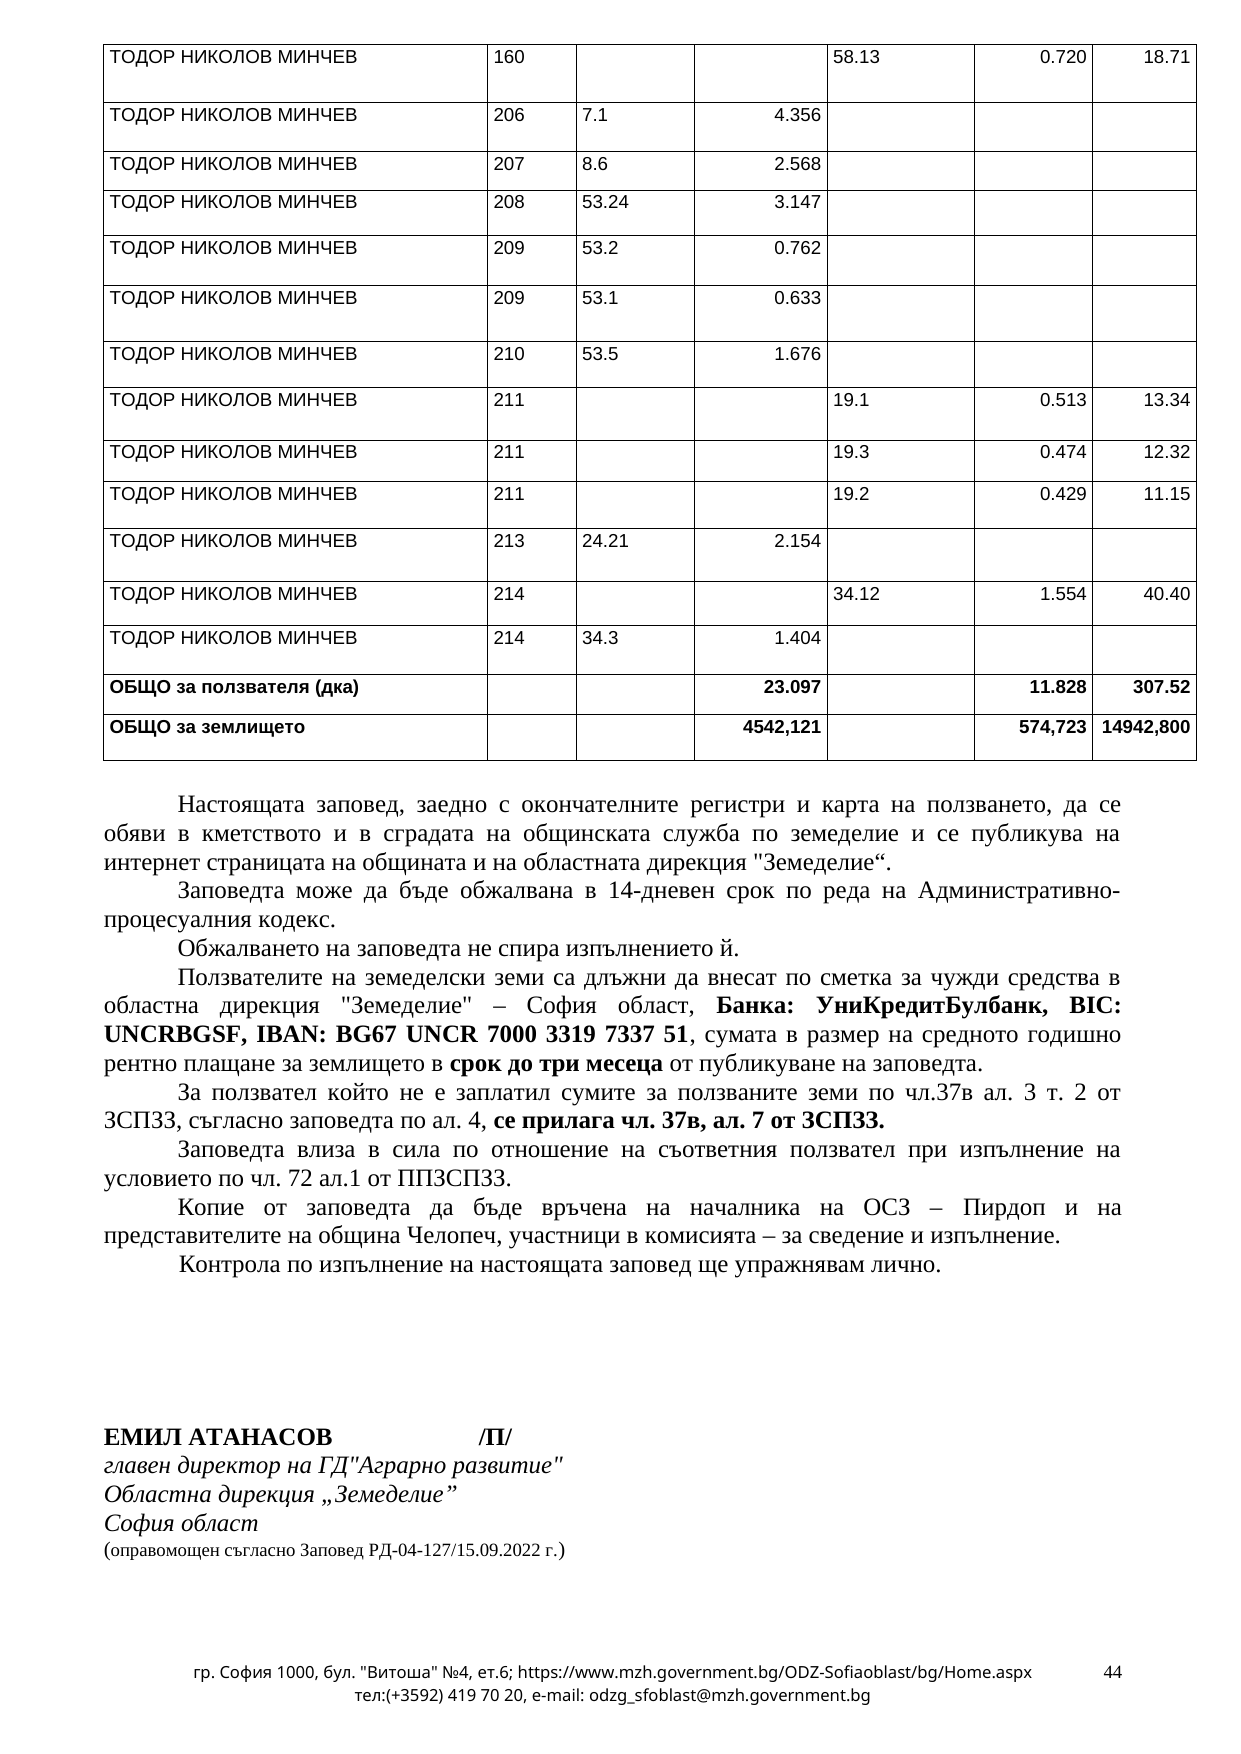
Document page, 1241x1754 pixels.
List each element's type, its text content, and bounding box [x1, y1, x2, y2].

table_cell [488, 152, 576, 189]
text Настоящата заповед, заедно с окончателните регистри и карта на ползването, да се обяви в кметството и в сградата на общинската служба по земеделие и се публикува на интернет страницата на общината и на областната дирекция "Земеделие“. [103, 789, 1122, 876]
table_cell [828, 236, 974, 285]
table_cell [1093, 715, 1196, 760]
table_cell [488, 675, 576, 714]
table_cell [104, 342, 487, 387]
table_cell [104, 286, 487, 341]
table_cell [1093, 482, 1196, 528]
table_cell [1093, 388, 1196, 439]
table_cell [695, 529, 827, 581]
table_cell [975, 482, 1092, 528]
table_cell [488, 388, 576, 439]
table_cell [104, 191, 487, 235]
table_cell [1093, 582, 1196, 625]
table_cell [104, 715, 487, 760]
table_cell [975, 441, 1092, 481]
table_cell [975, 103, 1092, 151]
text Заповедта влиза в сила по отношение на съответния ползвател при изпълнение на условието по чл. 72 ал.1 от ППЗСПЗЗ. [103, 1134, 1122, 1192]
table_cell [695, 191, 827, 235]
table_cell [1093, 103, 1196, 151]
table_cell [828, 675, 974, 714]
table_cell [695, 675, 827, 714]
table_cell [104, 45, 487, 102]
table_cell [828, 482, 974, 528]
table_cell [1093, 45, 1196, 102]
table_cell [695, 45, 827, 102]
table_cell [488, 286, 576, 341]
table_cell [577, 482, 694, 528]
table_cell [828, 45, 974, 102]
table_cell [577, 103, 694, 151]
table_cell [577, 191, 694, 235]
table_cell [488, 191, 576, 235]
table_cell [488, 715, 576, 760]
text София област [103, 1508, 1122, 1537]
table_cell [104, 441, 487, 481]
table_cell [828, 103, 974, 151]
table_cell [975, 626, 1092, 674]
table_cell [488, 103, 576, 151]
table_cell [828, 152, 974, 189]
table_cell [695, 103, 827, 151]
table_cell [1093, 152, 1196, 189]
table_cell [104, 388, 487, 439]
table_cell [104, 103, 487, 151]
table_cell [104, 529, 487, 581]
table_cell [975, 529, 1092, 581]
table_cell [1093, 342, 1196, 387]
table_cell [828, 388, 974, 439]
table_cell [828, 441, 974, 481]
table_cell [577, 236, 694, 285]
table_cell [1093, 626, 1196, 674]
text Областна дирекция „Земеделие” [103, 1479, 1122, 1508]
text ЕМИЛ АТАНАСОВ /П/ [103, 1422, 1122, 1451]
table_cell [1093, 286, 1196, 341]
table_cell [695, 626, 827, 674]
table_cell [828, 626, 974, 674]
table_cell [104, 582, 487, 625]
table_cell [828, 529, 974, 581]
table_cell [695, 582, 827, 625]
text За ползвател който не е заплатил сумите за ползваните земи по чл.37в ал. 3 т. 2 от ЗСПЗЗ, съгласно заповедта по ал. 4, се прилага чл. 37в, ал. 7 от ЗСПЗЗ. [103, 1077, 1122, 1134]
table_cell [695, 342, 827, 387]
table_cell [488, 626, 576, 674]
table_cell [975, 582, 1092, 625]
text (оправомощен съгласно Заповед РД-04-127/15.09.2022 г.) [103, 1537, 1122, 1561]
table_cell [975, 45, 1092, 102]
text Копие от заповедта да бъде връчена на началника на ОСЗ – Пирдоп и на представителите на община Челопеч, участници в комисията – за сведение и изпълнение. [103, 1192, 1122, 1249]
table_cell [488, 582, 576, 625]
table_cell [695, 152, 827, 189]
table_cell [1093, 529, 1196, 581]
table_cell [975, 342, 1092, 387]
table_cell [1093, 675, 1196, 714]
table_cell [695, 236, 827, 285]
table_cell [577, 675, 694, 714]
text Ползвателите на земеделски земи са длъжни да внесат по сметка за чужди средства в областна дирекция "Земеделие" – София област, Банка: УниКредитБулбанк, BIC: UNCRBGSF, IBAN: BG67 UNCR 7000 3319 7337 51, сумата в размер на средното годишно рентно плащане за землището в срок до три месеца от публикуване на заповедта. [103, 962, 1122, 1077]
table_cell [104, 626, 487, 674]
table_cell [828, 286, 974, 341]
text главен директор на ГД"Аграрно развитие" [103, 1451, 1122, 1479]
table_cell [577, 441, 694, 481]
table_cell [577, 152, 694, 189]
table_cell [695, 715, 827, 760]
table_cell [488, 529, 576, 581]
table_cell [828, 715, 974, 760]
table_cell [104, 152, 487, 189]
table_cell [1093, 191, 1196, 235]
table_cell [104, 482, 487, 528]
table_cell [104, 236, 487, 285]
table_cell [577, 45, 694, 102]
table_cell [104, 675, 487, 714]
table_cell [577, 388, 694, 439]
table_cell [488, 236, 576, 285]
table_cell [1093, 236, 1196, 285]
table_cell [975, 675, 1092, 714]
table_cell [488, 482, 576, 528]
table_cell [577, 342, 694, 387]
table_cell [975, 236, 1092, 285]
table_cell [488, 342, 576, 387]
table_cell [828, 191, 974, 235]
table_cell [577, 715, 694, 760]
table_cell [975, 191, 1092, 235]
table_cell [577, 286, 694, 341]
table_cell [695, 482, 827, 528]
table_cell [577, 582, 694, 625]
text Заповедта може да бъде обжалвана в 14-дневен срок по реда на Административно-процесуалния кодекс. [103, 876, 1122, 933]
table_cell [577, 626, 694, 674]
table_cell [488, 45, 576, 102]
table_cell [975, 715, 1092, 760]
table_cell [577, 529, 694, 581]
text Контрола по изпълнение на настоящата заповед ще упражнявам лично. [103, 1249, 1122, 1278]
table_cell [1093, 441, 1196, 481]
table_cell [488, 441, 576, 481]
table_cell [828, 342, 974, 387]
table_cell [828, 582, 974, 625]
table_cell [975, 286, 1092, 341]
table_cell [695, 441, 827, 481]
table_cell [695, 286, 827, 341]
text Обжалването на заповедта не спира изпълнението й. [103, 933, 1122, 962]
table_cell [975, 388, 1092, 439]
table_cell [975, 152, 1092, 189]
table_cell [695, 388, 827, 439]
